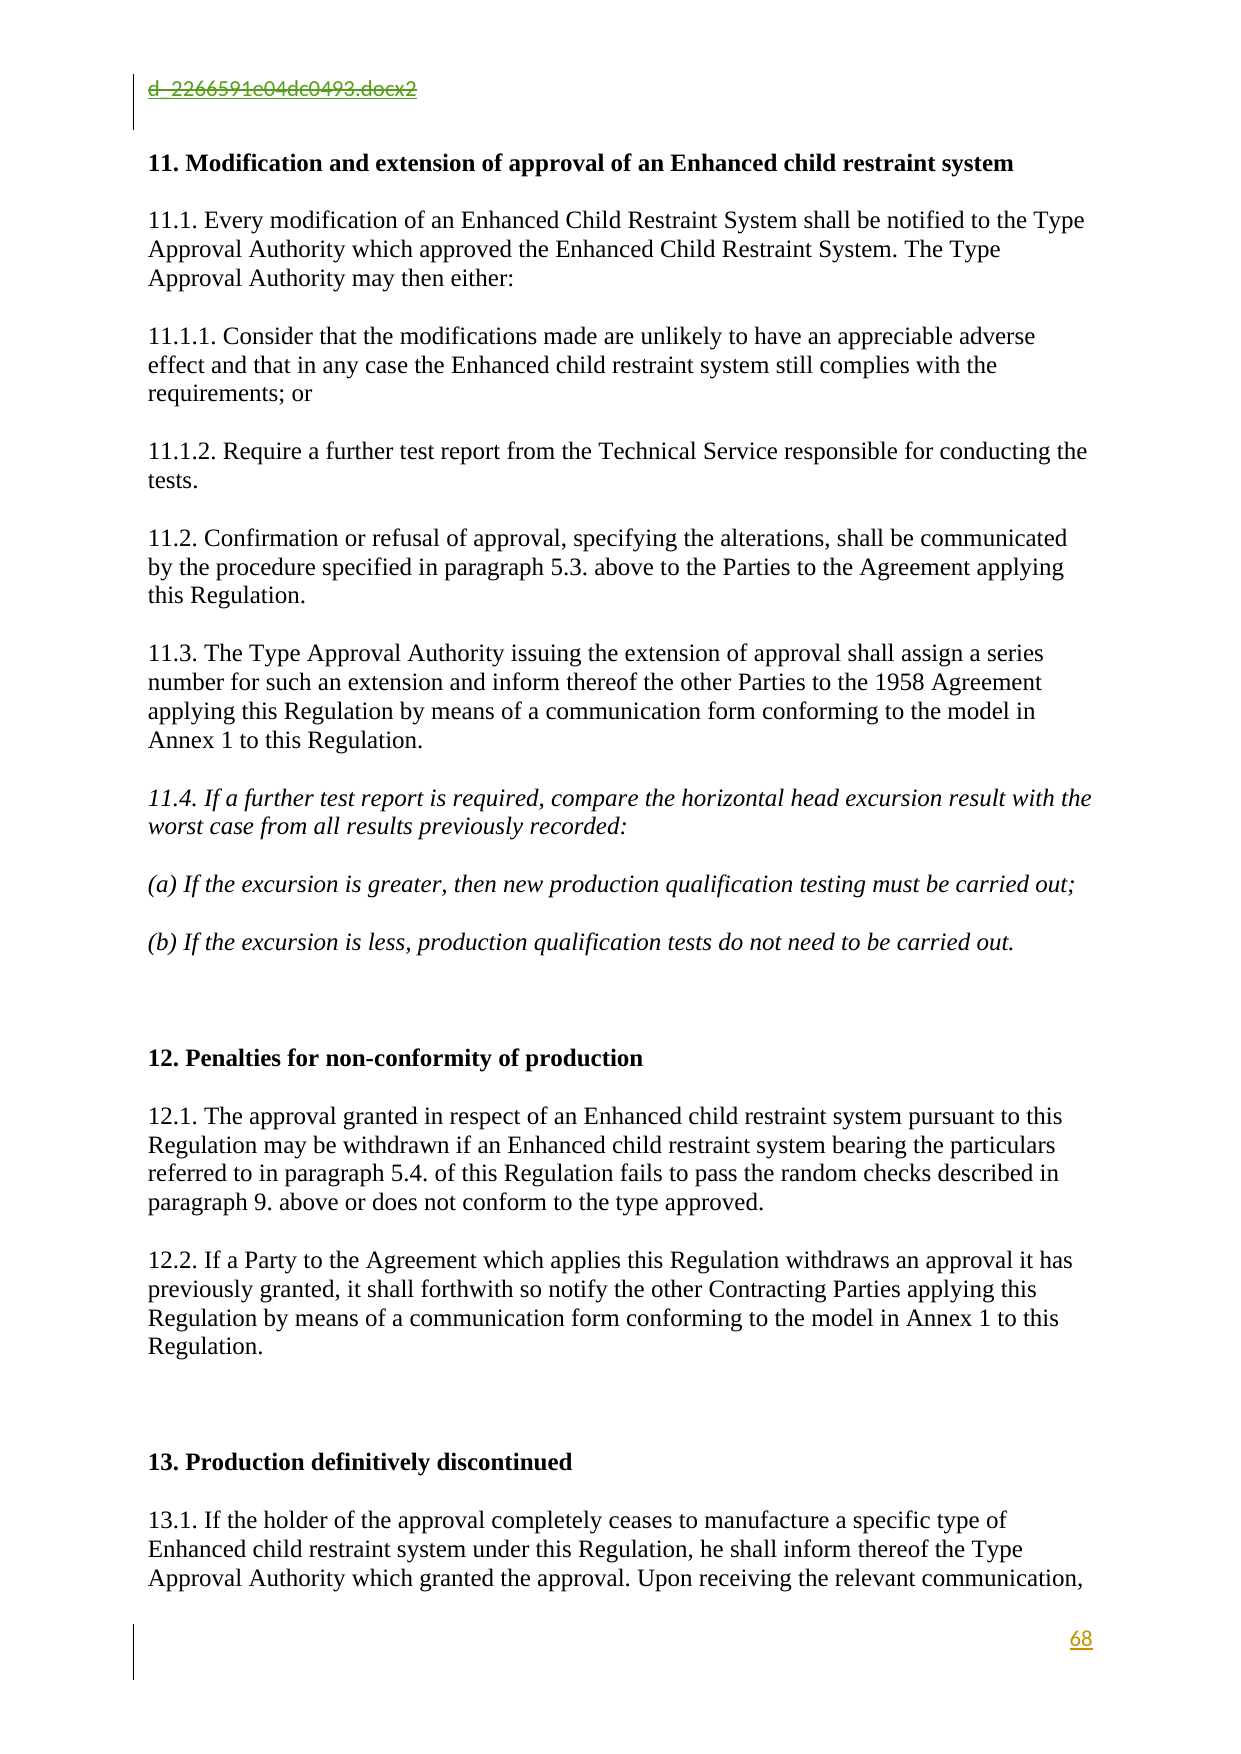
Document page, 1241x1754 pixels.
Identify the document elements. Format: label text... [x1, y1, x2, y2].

text (b) If the excursion is less, production qualification tests do not need to be carried out. [148, 927, 1092, 956]
text 11.2. Confirmation or refusal of approval, specifying the alterations, shall be communicated by the procedure specified in paragraph 5.3. above to the Parties to the Agreement applying this Regulation. [148, 523, 1092, 609]
text 12.2. If a Party to the Agreement which applies this Regulation withdraws an approval it has previously granted, it shall forthwith so notify the other Contracting Parties applying this Regulation by means of a communication form conforming to the model in Annex 1 to this Regulation. [148, 1245, 1092, 1360]
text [148, 1505, 1092, 1591]
text 12.1. The approval granted in respect of an Enhanced child restraint system pursuant to this Regulation may be withdrawn if an Enhanced child restraint system bearing the particulars referred to in paragraph 5.4. of this Regulation fails to pass the random checks described in paragraph 9. above or does not conform to the type approved. [148, 1101, 1092, 1216]
text 11.1. Every modification of an Enhanced Child Restraint System shall be notified to the Type Approval Authority which approved the Enhanced Child Restraint System. The Type Approval Authority may then either: [148, 206, 1092, 292]
text 11.3. The Type Approval Authority issuing the extension of approval shall assign a series number for such an extension and inform thereof the other Parties to the 1958 Agreement applying this Regulation by means of a communication form conforming to the model in Annex 1 to this Regulation. [148, 638, 1092, 753]
text 13. Production definitively discontinued [148, 1447, 1092, 1476]
text 11. Modification and extension of approval of an Enhanced child restraint system [148, 148, 1092, 176]
text (a) If the excursion is greater, then new production qualification testing must be carried out; [148, 869, 1092, 898]
text 12. Penalties for non-conformity of production [148, 1043, 1092, 1072]
text 11.4. If a further test report is required, compare the horizontal head excursion result with the worst case from all results previously recorded: [148, 783, 1092, 840]
text 11.1.2. Require a further test report from the Technical Service responsible for conducting the tests. [148, 436, 1092, 494]
text 11.1.1. Consider that the modifications made are unlikely to have an appreciable adverse effect and that in any case the Enhanced child restraint system still complies with the requirements; or [148, 321, 1092, 407]
